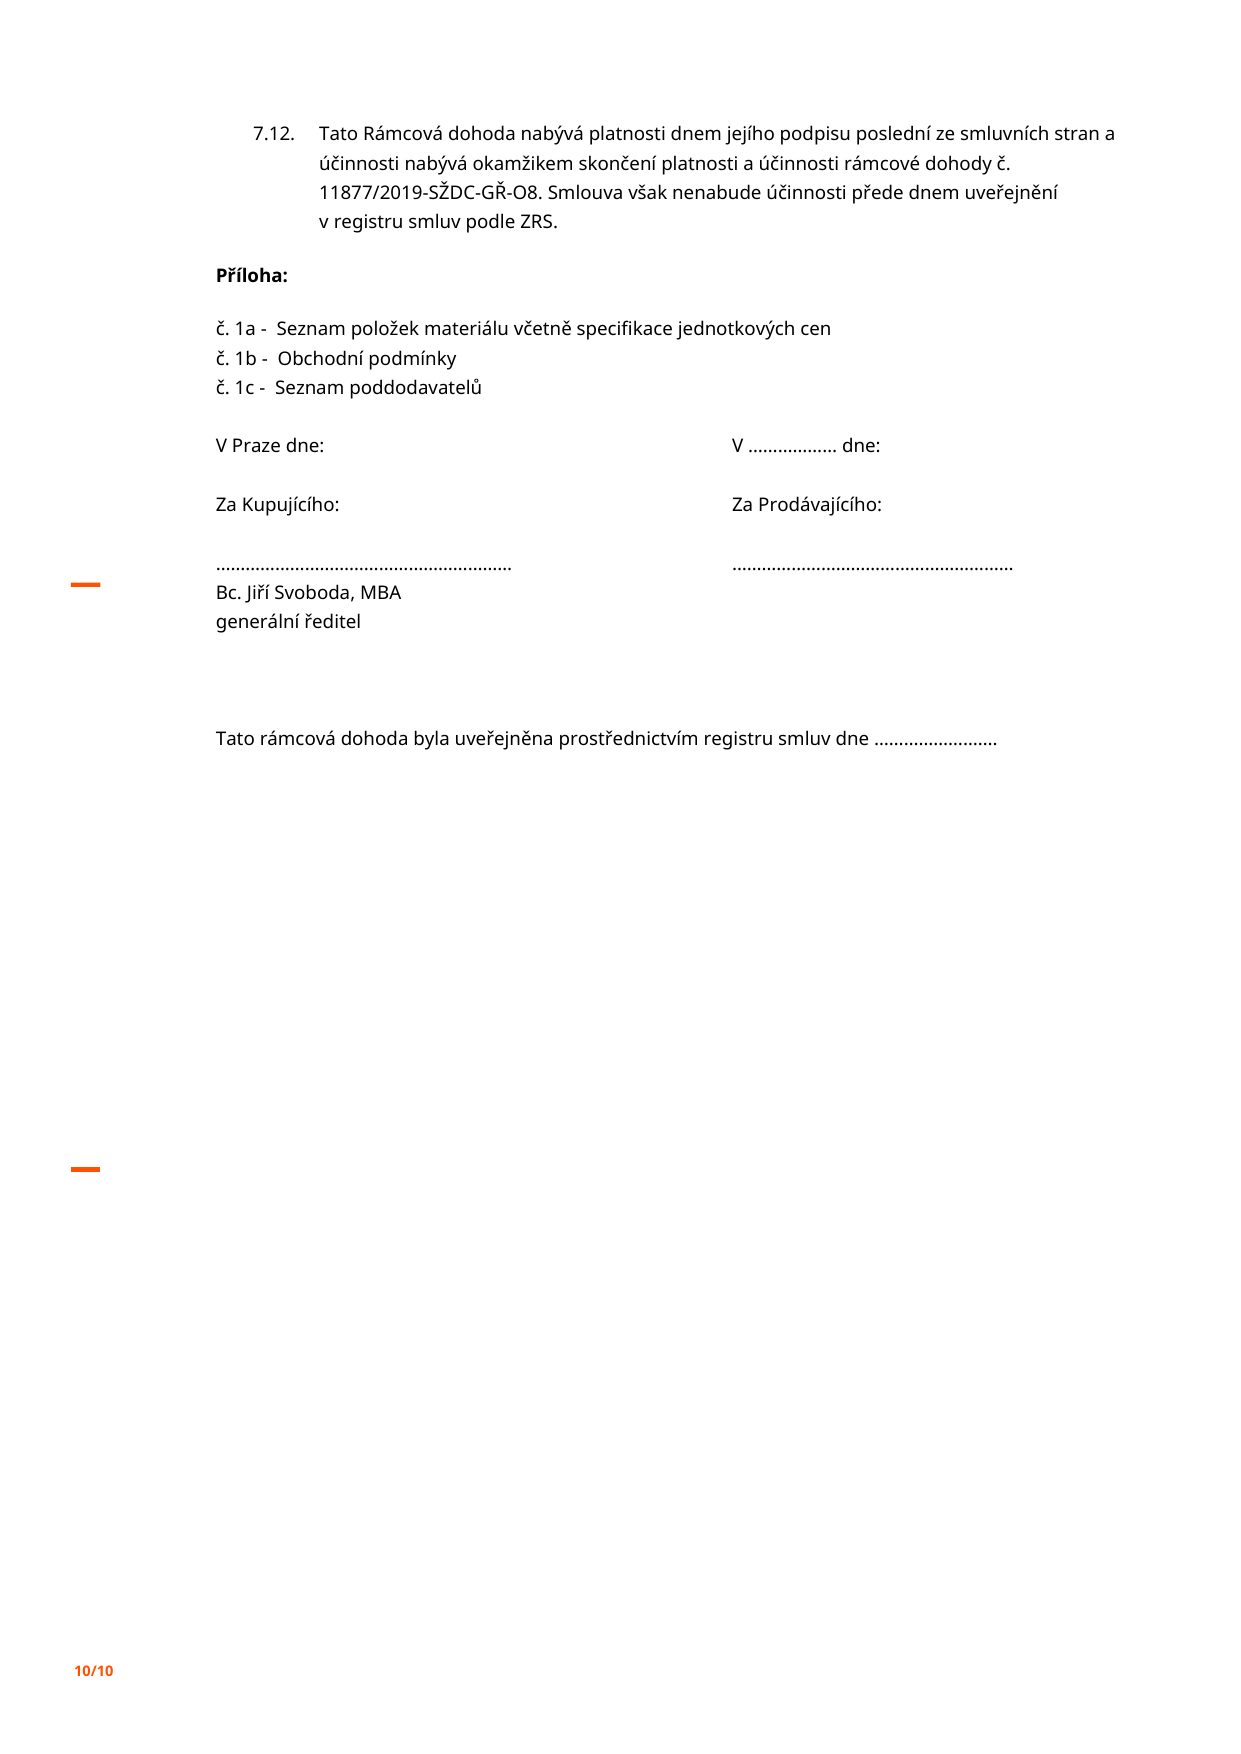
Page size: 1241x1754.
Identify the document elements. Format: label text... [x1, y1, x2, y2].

text Tato rámcová dohoda byla uveřejněna prostřednictvím registru smluv dne ……………………. [216, 726, 1122, 751]
text č. 1c - Seznam poddodavatelů [216, 374, 1122, 400]
subtitle Příloha: [216, 263, 1122, 288]
text Za Kupujícího: Za Prodávajícího: [216, 491, 1122, 517]
text č. 1a - Seznam položek materiálu včetně specifikace jednotkových cen [216, 316, 1122, 341]
text Bc. Jiří Svoboda, MBA [216, 579, 1122, 605]
list Tato Rámcová dohoda nabývá platnosti dnem jejího podpisu poslední ze smluvních stran a účinnosti nabývá okamžikem skončení platnosti a účinnosti rámcové dohody č. 11877/2019-SŽDC-GŘ-O8. Smlouva však nenabude účinnosti přede dnem uveřejnění v registru smluv podle ZRS. [253, 121, 1122, 234]
text V Praze dne: V ……………… dne: [216, 433, 1122, 458]
text generální ředitel [216, 608, 1122, 634]
text …………………………………………………… ………………………………………………… [216, 550, 1122, 575]
text č. 1b - Obchodní podmínky [216, 345, 1122, 371]
